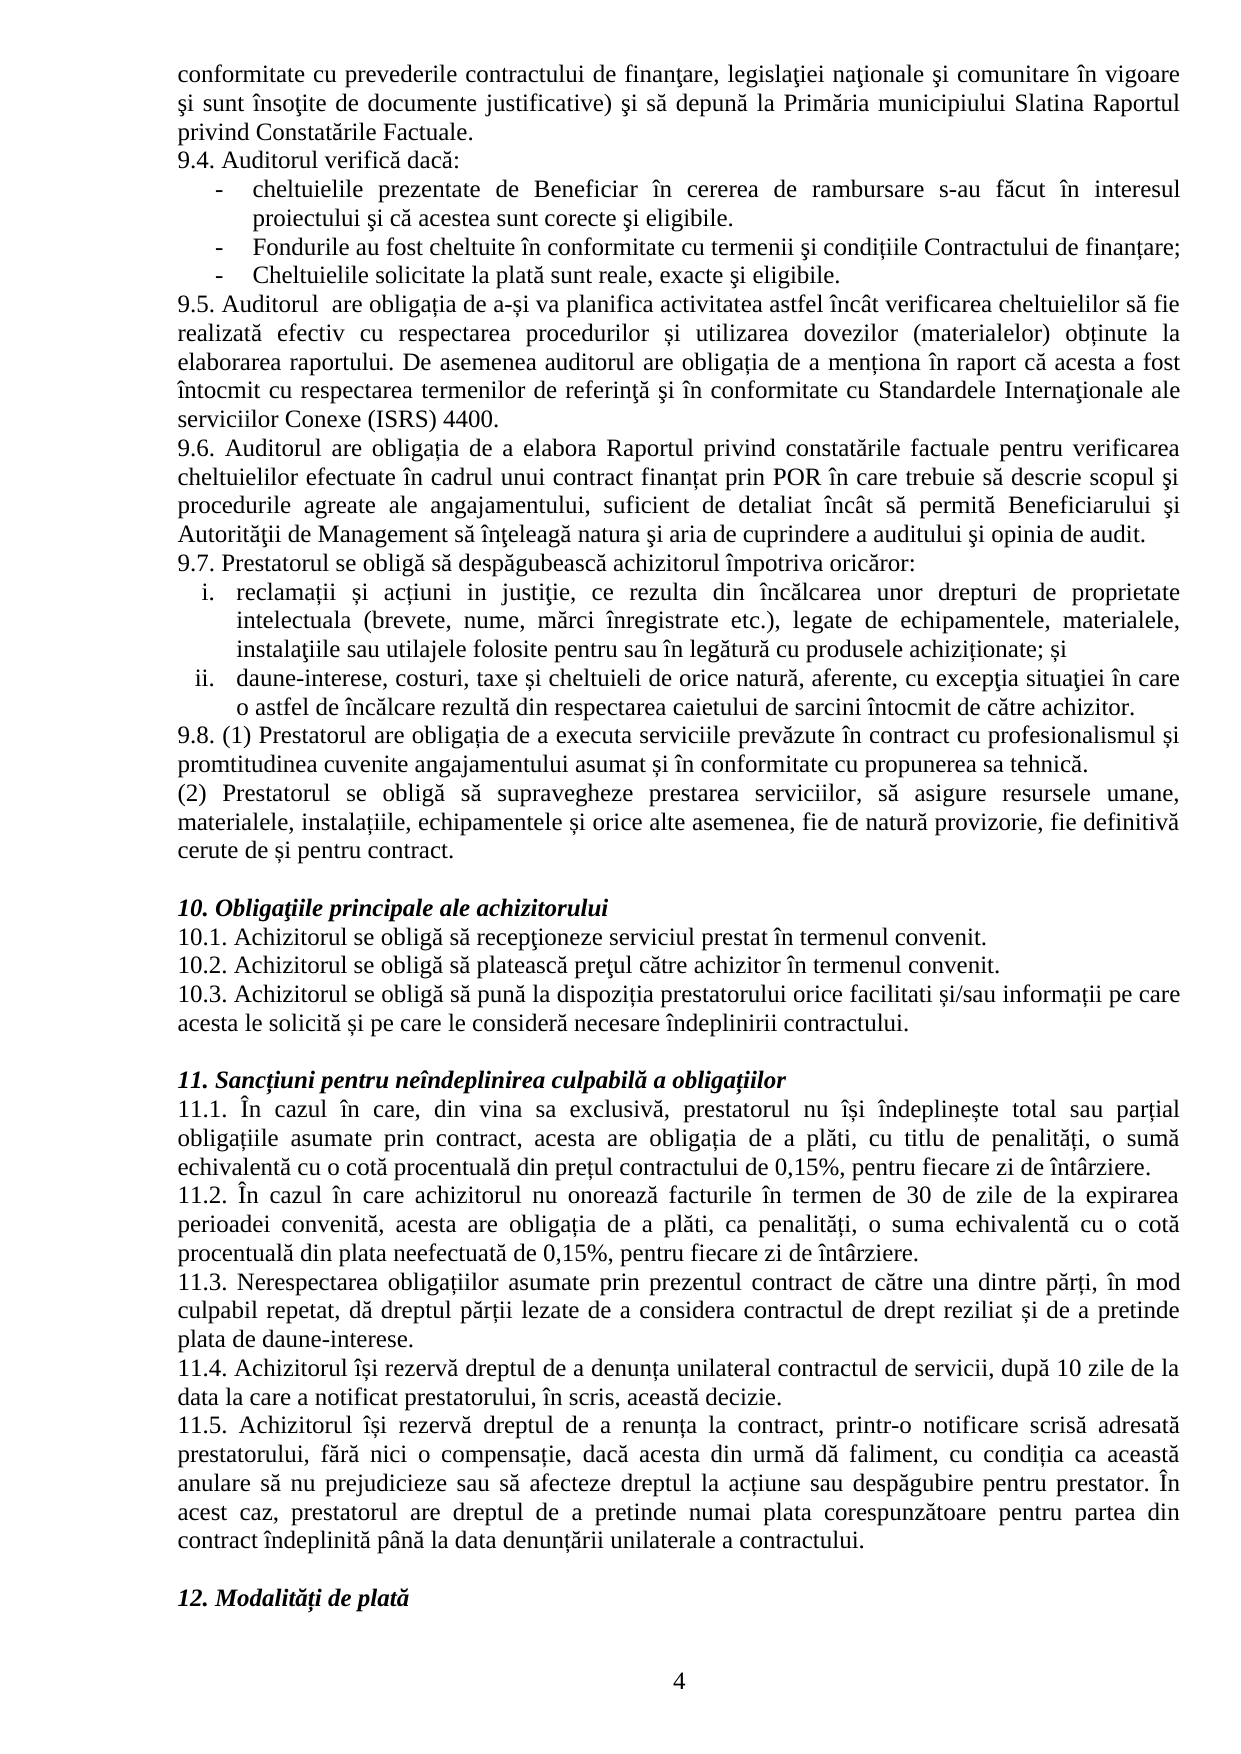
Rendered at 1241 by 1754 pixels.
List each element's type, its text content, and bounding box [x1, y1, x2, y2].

list Fondurile au fost cheltuite în conformitate cu termenii şi condițiile Contractului de finanțare; [215, 232, 1181, 260]
text 11.4. Achizitorul își rezervă dreptul de a denunța unilateral contractul de servicii, după 10 zile de la data la care a notificat prestatorului, în scris, această decizie. [177, 1353, 1181, 1410]
list daune-interese, costuri, taxe și cheltuieli de orice natură, aferente, cu excepţia situaţiei în care o astfel de încălcare rezultă din respectarea caietului de sarcini întocmit de către achizitor. [215, 663, 1181, 720]
text 9.6. Auditorul are obligația de a elabora Raportul privind constatările factuale pentru verificarea cheltuielilor efectuate în cadrul unui contract finanțat prin POR în care trebuie să descrie scopul şi procedurile agreate ale angajamentului, suficient de detaliat încât să permită Beneficiarului şi Autorităţii de Management să înţeleagă natura şi aria de cuprindere a auditului şi opinia de audit. [177, 433, 1181, 548]
text 10. Obligaţiile principale ale achizitorului [177, 893, 1181, 922]
text 11.1. În cazul în care, din vina sa exclusivă, prestatorul nu își îndeplinește total sau parțial obligațiile asumate prin contract, acesta are obligația de a plăti, cu titlu de penalități, o sumă echivalentă cu o cotă procentuală din prețul contractului de 0,15%, pentru fiecare zi de întârziere. [177, 1094, 1181, 1180]
text 9.7. Prestatorul se obligă să despăgubească achizitorul împotriva oricăror: [177, 548, 1181, 577]
text 11.2. În cazul în care achizitorul nu onorează facturile în termen de 30 de zile de la expirarea perioadei convenită, acesta are obligația de a plăti, ca penalități, o suma echivalentă cu o cotă procentuală din plata neefectuată de 0,15%, pentru fiecare zi de întârziere. [177, 1180, 1181, 1267]
text 12. Modalități de plată [177, 1583, 1181, 1612]
text 9.5. Auditorul are obligația de a-și va planifica activitatea astfel încât verificarea cheltuielilor să fie realizată efectiv cu respectarea procedurilor și utilizarea dovezilor (materialelor) obținute la elaborarea raportului. De asemenea auditorul are obligația de a menționa în raport că acesta a fost întocmit cu respectarea termenilor de referinţă şi în conformitate cu Standardele Internaţionale ale serviciilor Conexe (ISRS) 4400. [177, 289, 1181, 433]
list Cheltuielile solicitate la plată sunt reale, exacte şi eligibile. [215, 260, 1181, 289]
text 11.5. Achizitorul își rezervă dreptul de a renunța la contract, printr-o notificare scrisă adresată prestatorului, fără nici o compensație, dacă acesta din urmă dă faliment, cu condiția ca această anulare să nu prejudicieze sau să afecteze dreptul la acțiune sau despăgubire pentru prestator. În acest caz, prestatorul are dreptul de a pretinde numai plata corespunzătoare pentru partea din contract îndeplinită până la data denunțării unilaterale a contractului. [177, 1410, 1181, 1554]
text 10.3. Achizitorul se obligă să pună la dispoziția prestatorului orice facilitati și/sau informații pe care acesta le solicită și pe care le consideră necesare îndeplinirii contractului. [177, 979, 1181, 1037]
text 9.8. (1) Prestatorul are obligația de a executa serviciile prevăzute în contract cu profesionalismul și promtitudinea cuvenite angajamentului asumat și în conformitate cu propunerea sa tehnică. [177, 720, 1181, 778]
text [177, 59, 1181, 145]
text 11.3. Nerespectarea obligațiilor asumate prin prezentul contract de către una dintre părți, în mod culpabil repetat, dă dreptul părții lezate de a considera contractul de drept reziliat și de a pretinde plata de daune-interese. [177, 1267, 1181, 1353]
list cheltuielile prezentate de Beneficiar în cererea de rambursare s-au făcut în interesul proiectului şi că acestea sunt corecte şi eligibile. [215, 174, 1181, 232]
text 10.2. Achizitorul se obligă să platească preţul către achizitor în termenul convenit. [177, 950, 1181, 979]
text (2) Prestatorul se obligă să supravegheze prestarea serviciilor, să asigure resursele umane, materialele, instalațiile, echipamentele și orice alte asemenea, fie de natură provizorie, fie definitivă cerute de și pentru contract. [177, 778, 1181, 864]
text 11. Sancțiuni pentru neîndeplinirea culpabilă a obligațiilor [177, 1065, 1181, 1094]
list reclamații și acțiuni in justiţie, ce rezulta din încălcarea unor drepturi de proprietate intelectuala (brevete, nume, mărci înregistrate etc.), legate de echipamentele, materialele, instalaţiile sau utilajele folosite pentru sau în legătură cu produsele achiziționate; și [215, 577, 1181, 663]
text 9.4. Auditorul verifică dacă: [177, 145, 1181, 174]
text 10.1. Achizitorul se obligă să recepţioneze serviciul prestat în termenul convenit. [177, 922, 1181, 950]
